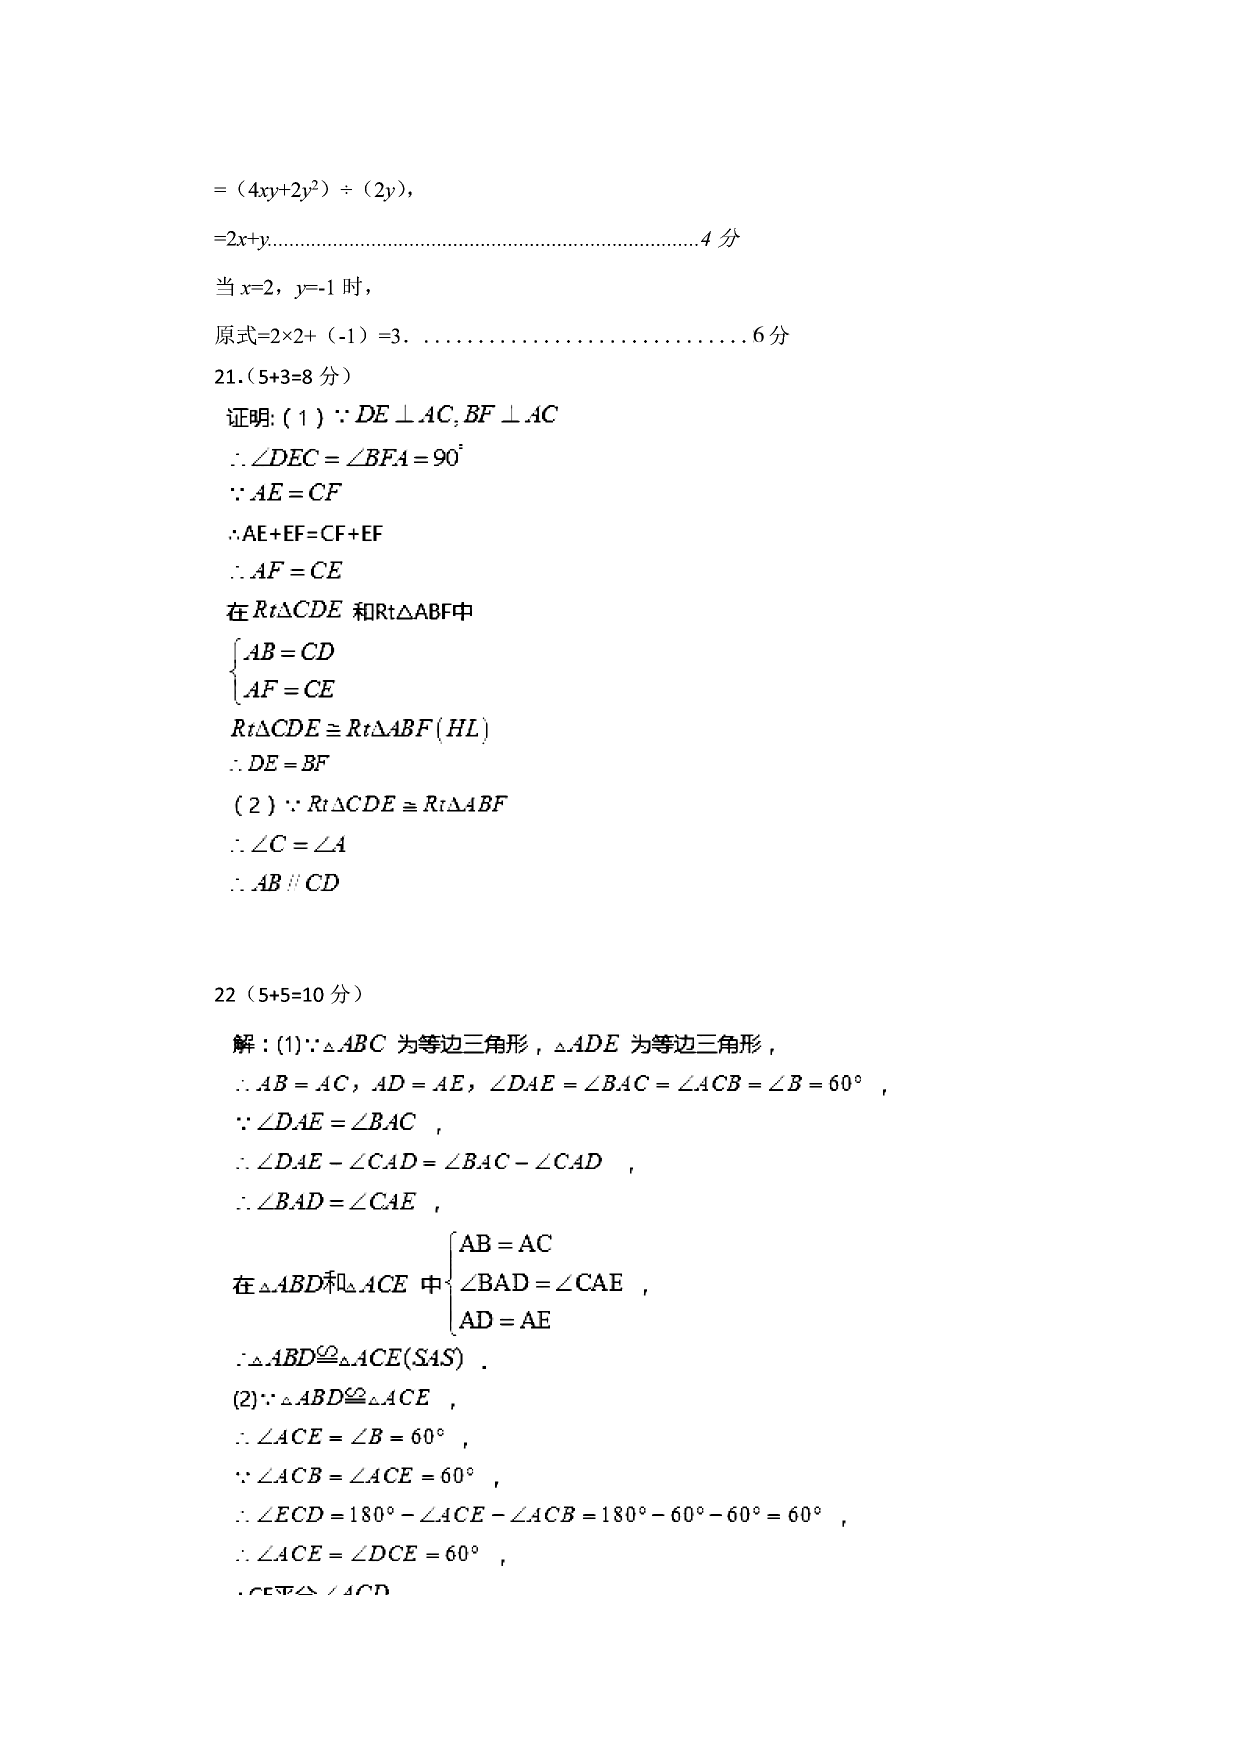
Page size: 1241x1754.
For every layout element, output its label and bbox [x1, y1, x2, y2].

picture [174, 164, 981, 1595]
